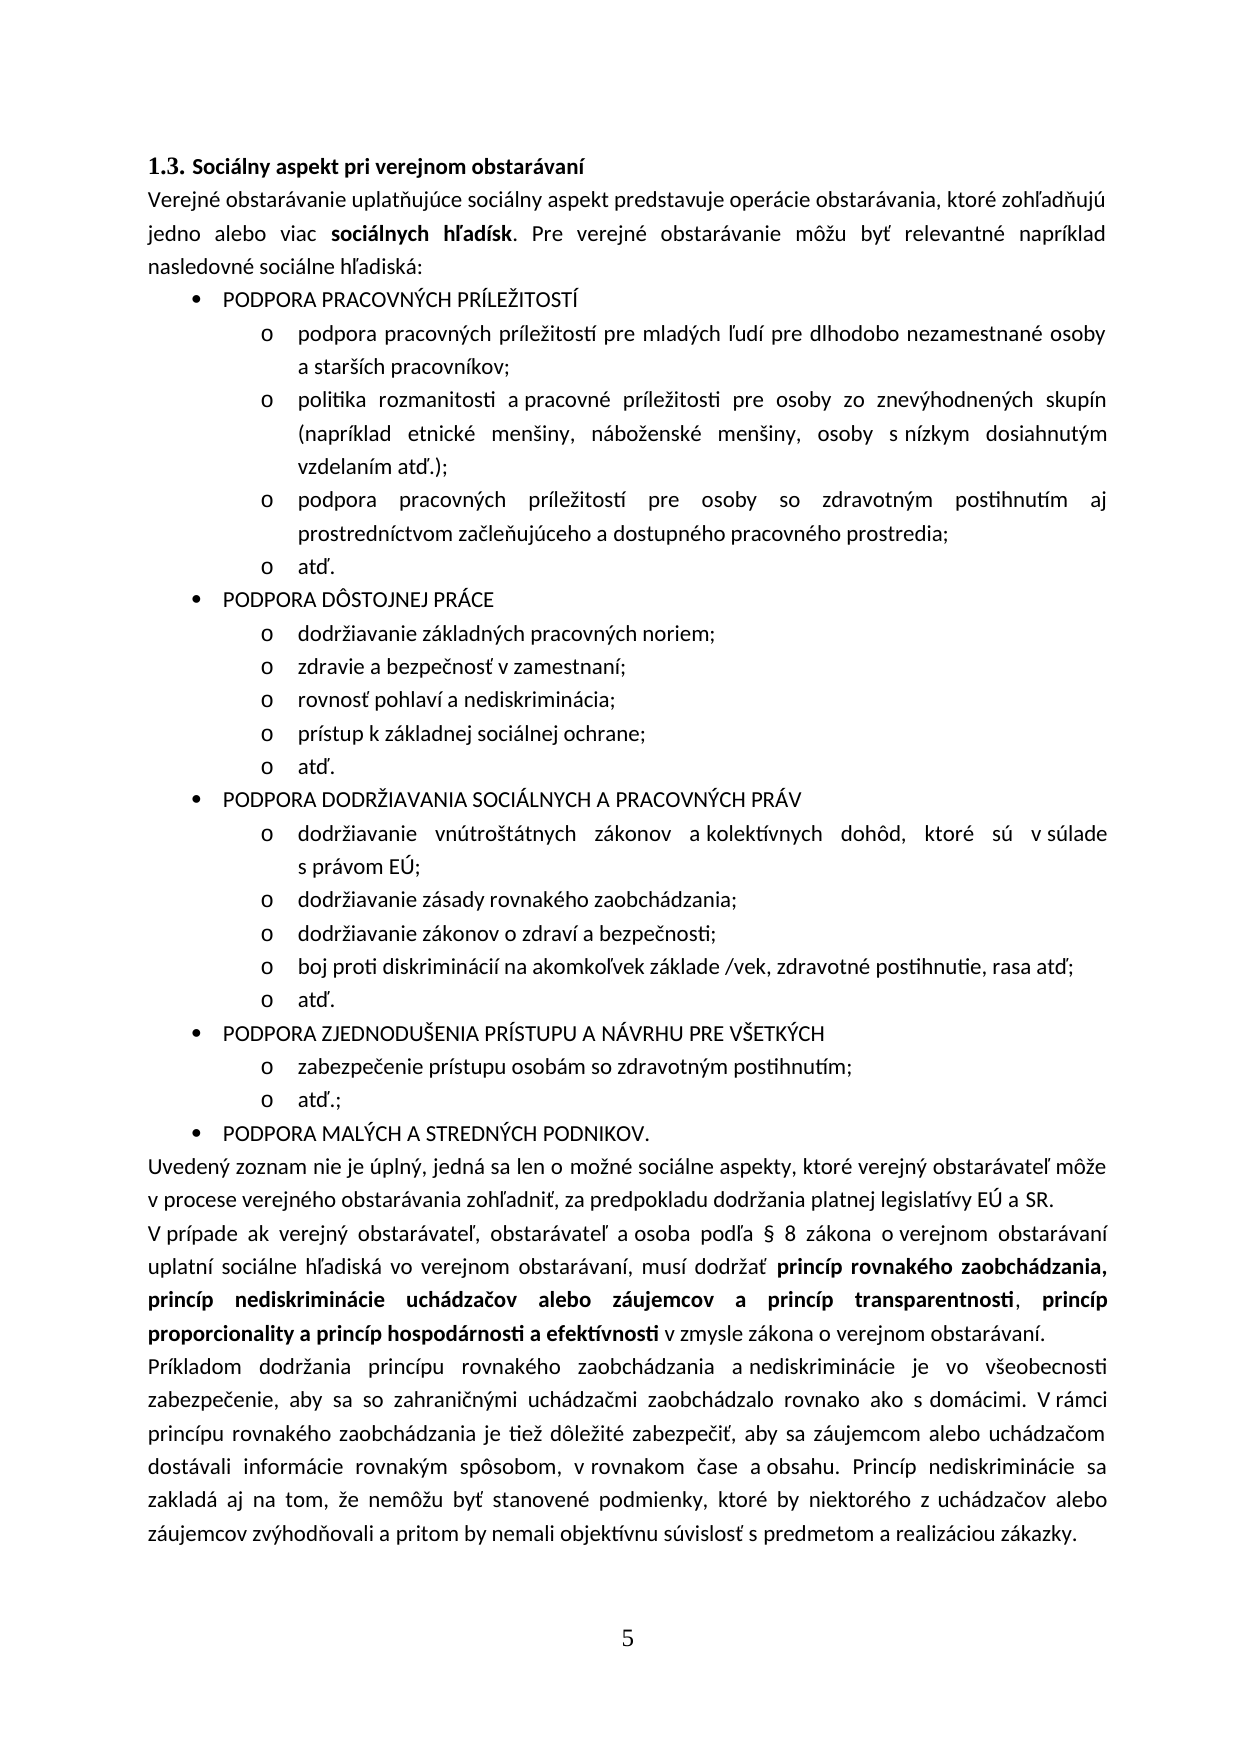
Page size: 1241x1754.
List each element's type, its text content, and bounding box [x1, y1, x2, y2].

list PODPORA DODRŽIAVANIA SOCIÁLNYCH A PRACOVNÝCH PRÁV [192, 781, 1107, 814]
list dodržiavanie zásady rovnakého zaobchádzania; [260, 881, 1107, 914]
list zabezpečenie prístupu osobám so zdravotným postihnutím; [260, 1048, 1107, 1081]
text Príkladom dodržania princípu rovnakého zaobchádzania a nediskriminácie je vo všeobecnosti zabezpečenie, aby sa so zahraničnými uchádzačmi zaobchádzalo rovnako ako s domácimi. V rámci princípu rovnakého zaobchádzania je tiež dôležité zabezpečiť, aby sa záujemcom alebo uchádzačom dostávali informácie rovnakým spôsobom, v rovnakom čase a obsahu. Princíp nediskriminácie sa zakladá aj na tom, že nemôžu byť stanovené podmienky, ktoré by niektorého z uchádzačov alebo záujemcov zvýhodňovali a pritom by nemali objektívnu súvislosť s predmetom a realizáciou zákazky. [148, 1348, 1107, 1548]
list atď.; [260, 1081, 1107, 1114]
list dodržiavanie zákonov o zdraví a bezpečnosti; [260, 914, 1107, 948]
subtitle Sociálny aspekt pri verejnom obstarávaní [148, 148, 1107, 181]
list podpora pracovných príležitostí pre osoby so zdravotným postihnutím aj prostredníctvom začleňujúceho a dostupného pracovného prostredia; [260, 481, 1107, 548]
list boj proti diskriminácií na akomkoľvek základe /vek, zdravotné postihnutie, rasa atď; [260, 948, 1107, 981]
list PODPORA PRACOVNÝCH PRÍLEŽITOSTÍ [192, 281, 1107, 314]
list PODPORA MALÝCH A STREDNÝCH PODNIKOV. [192, 1114, 1107, 1148]
list PODPORA ZJEDNODUŠENIA PRÍSTUPU A NÁVRHU PRE VŠETKÝCH [192, 1014, 1107, 1048]
list podpora pracovných príležitostí pre mladých ľudí pre dlhodobo nezamestnané osoby a starších pracovníkov; [260, 314, 1107, 381]
text Verejné obstarávanie uplatňujúce sociálny aspekt predstavuje operácie obstarávania, ktoré zohľadňujú jedno alebo viac sociálnych hľadísk. Pre verejné obstarávanie môžu byť relevantné napríklad nasledovné sociálne hľadiská: [148, 181, 1107, 281]
list politika rozmanitosti a pracovné príležitosti pre osoby zo znevýhodnených skupín (napríklad etnické menšiny, náboženské menšiny, osoby s nízkym dosiahnutým vzdelaním atď.); [260, 381, 1107, 481]
list atď. [260, 748, 1107, 781]
text V prípade ak verejný obstarávateľ, obstarávateľ a osoba podľa § 8 zákona o verejnom obstarávaní uplatní sociálne hľadiská vo verejnom obstarávaní, musí dodržať princíp rovnakého zaobchádzania, princíp nediskriminácie uchádzačov alebo záujemcov a princíp transparentnosti, princíp proporcionality a princíp hospodárnosti a efektívnosti v zmysle zákona o verejnom obstarávaní. [148, 1214, 1107, 1348]
list prístup k základnej sociálnej ochrane; [260, 714, 1107, 748]
list rovnosť pohlaví a nediskriminácia; [260, 681, 1107, 714]
list zdravie a bezpečnosť v zamestnaní; [260, 648, 1107, 681]
list dodržiavanie základných pracovných noriem; [260, 614, 1107, 648]
list atď. [260, 548, 1107, 581]
list atď. [260, 981, 1107, 1014]
list dodržiavanie vnútroštátnych zákonov a kolektívnych dohôd, ktoré sú v súlade s právom EÚ; [260, 814, 1107, 881]
list PODPORA DÔSTOJNEJ PRÁCE [192, 581, 1107, 614]
text Uvedený zoznam nie je úplný, jedná sa len o možné sociálne aspekty, ktoré verejný obstarávateľ môže v procese verejného obstarávania zohľadniť, za predpokladu dodržania platnej legislatívy EÚ a SR. [148, 1148, 1107, 1214]
